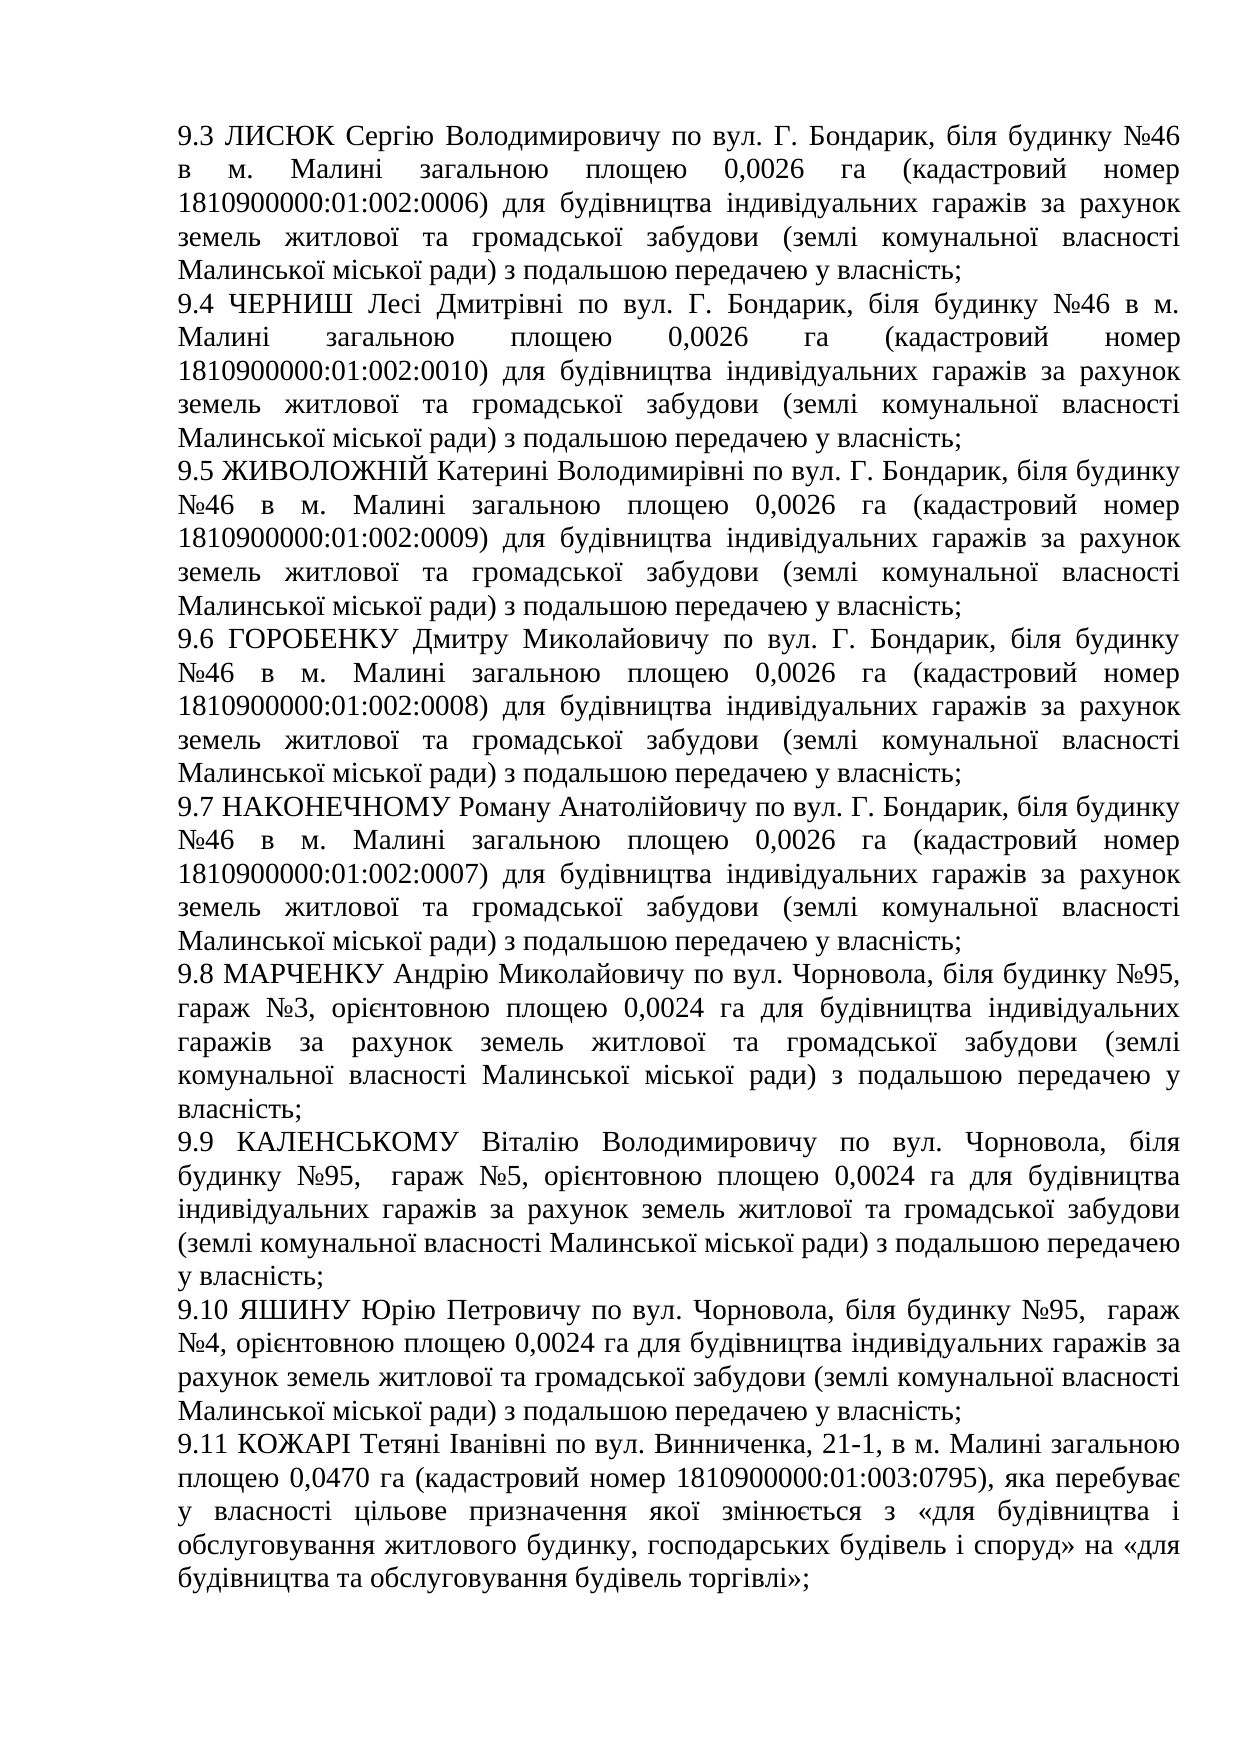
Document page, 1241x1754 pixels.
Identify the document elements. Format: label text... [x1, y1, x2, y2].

text 9.6 ГОРОБЕНКУ Дмитру Миколайовичу по вул. Г. Бондарик, біля будинку №46 в м. Малині загальною площею 0,0026 га (кадастровий номер 1810900000:01:002:0008) для будівництва індивідуальних гаражів за рахунок земель житлової та громадської забудови (землі комунальної власності Малинської міської ради) з подальшою передачею у власність; [177, 621, 1181, 789]
text 9.4 ЧЕРНИШ Лесі Дмитрівні по вул. Г. Бондарик, біля будинку №46 в м. Малині загальною площею 0,0026 га (кадастровий номер 1810900000:01:002:0010) для будівництва індивідуальних гаражів за рахунок земель житлової та громадської забудови (землі комунальної власності Малинської міської ради) з подальшою передачею у власність; [177, 286, 1181, 453]
text 9.11 КОЖАРІ Тетяні Іванівні по вул. Винниченка, 21-1, в м. Малині загальною площею 0,0470 га (кадастровий номер 1810900000:01:003:0795), яка перебуває у власності цільове призначення якої змінюється з «для будівництва і обслуговування житлового будинку, господарських будівель і споруд» на «для будівництва та обслуговування будівель торгівлі»; [177, 1426, 1181, 1594]
text 9.10 ЯШИНУ Юрію Петровичу по вул. Чорновола, біля будинку №95, гараж №4, орієнтовною площею 0,0024 га для будівництва індивідуальних гаражів за рахунок земель житлової та громадської забудови (землі комунальної власності Малинської міської ради) з подальшою передачею у власність; [177, 1292, 1181, 1426]
text 9.3 ЛИСЮК Сергію Володимировичу по вул. Г. Бондарик, біля будинку №46 в м. Малині загальною площею 0,0026 га (кадастровий номер 1810900000:01:002:0006) для будівництва індивідуальних гаражів за рахунок земель житлової та громадської забудови (землі комунальної власності Малинської міської ради) з подальшою передачею у власність; [177, 118, 1181, 286]
text 9.5 ЖИВОЛОЖНІЙ Катерині Володимирівні по вул. Г. Бондарик, біля будинку №46 в м. Малині загальною площею 0,0026 га (кадастровий номер 1810900000:01:002:0009) для будівництва індивідуальних гаражів за рахунок земель житлової та громадської забудови (землі комунальної власності Малинської міської ради) з подальшою передачею у власність; [177, 453, 1181, 621]
text 9.8 МАРЧЕНКУ Андрію Миколайовичу по вул. Чорновола, біля будинку №95, гараж №3, орієнтовною площею 0,0024 га для будівництва індивідуальних гаражів за рахунок земель житлової та громадської забудови (землі комунальної власності Малинської міської ради) з подальшою передачею у власність; [177, 957, 1181, 1124]
text 9.9 КАЛЕНСЬКОМУ Віталію Володимировичу по вул. Чорновола, біля будинку №95, гараж №5, орієнтовною площею 0,0024 га для будівництва індивідуальних гаражів за рахунок земель житлової та громадської забудови (землі комунальної власності Малинської міської ради) з подальшою передачею у власність; [177, 1124, 1181, 1292]
text 9.7 НАКОНЕЧНОМУ Роману Анатолійовичу по вул. Г. Бондарик, біля будинку №46 в м. Малині загальною площею 0,0026 га (кадастровий номер 1810900000:01:002:0007) для будівництва індивідуальних гаражів за рахунок земель житлової та громадської забудови (землі комунальної власності Малинської міської ради) з подальшою передачею у власність; [177, 789, 1181, 957]
